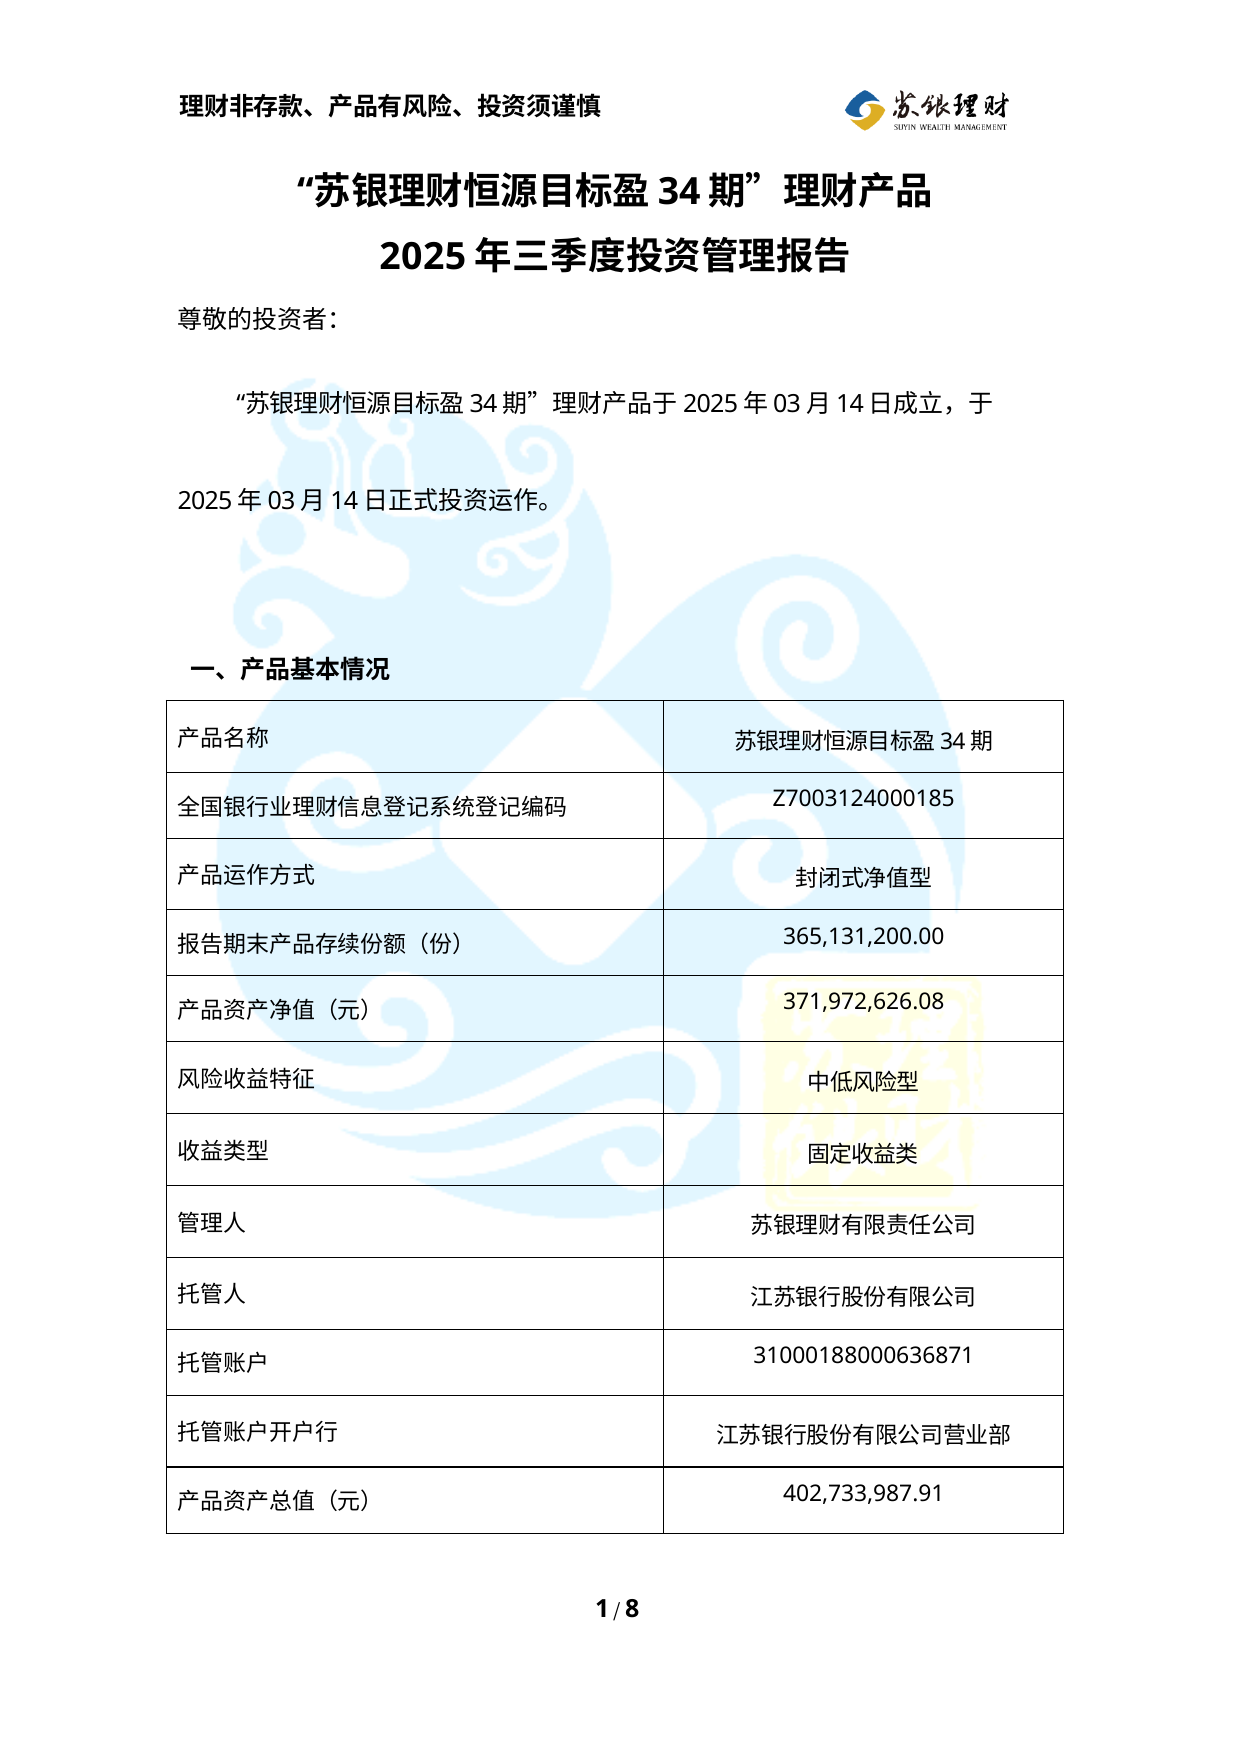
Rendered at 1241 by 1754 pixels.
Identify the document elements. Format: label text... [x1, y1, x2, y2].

table_cell 产品资产净值（元） [167, 976, 663, 1041]
table_cell 402,733,987.91 [664, 1468, 1063, 1532]
table_cell 江苏银行股份有限公司营业部 [664, 1396, 1063, 1466]
table_cell 江苏银行股份有限公司 [664, 1258, 1063, 1328]
text “苏银理财恒源目标盈34期”理财产品于 2025年03月14日成立，于2025年03月14日正式投资运作。 [177, 369, 1053, 531]
subtitle 一、产品基本情况 [190, 635, 1053, 700]
table_cell 371,972,626.08 [664, 976, 1063, 1041]
table_header 产品名称 [167, 701, 663, 772]
table_cell 封闭式净值型 [664, 839, 1063, 909]
table_cell 报告期末产品存续份额（份） [167, 910, 663, 975]
table_cell 收益类型 [167, 1114, 663, 1185]
table_cell 365,131,200.00 [664, 910, 1063, 975]
table_cell 全国银行业理财信息登记系统登记编码 [167, 773, 663, 838]
table_cell 产品运作方式 [167, 839, 663, 909]
table_cell 风险收益特征 [167, 1042, 663, 1113]
picture [820, 72, 1039, 143]
table_cell 管理人 [167, 1186, 663, 1257]
text 2025年三季度投资管理报告 [177, 221, 1053, 286]
table_cell 产品资产总值（元） [167, 1468, 663, 1532]
table_cell 苏银理财有限责任公司 [664, 1186, 1063, 1257]
table_cell 31000188000636871 [664, 1330, 1063, 1394]
text 尊敬的投资者： [177, 286, 1053, 351]
table_cell 中低风险型 [664, 1042, 1063, 1113]
table_cell 托管人 [167, 1258, 663, 1328]
table_cell 固定收益类 [664, 1114, 1063, 1185]
table_cell Z7003124000185 [664, 773, 1063, 838]
table_cell 托管账户开户行 [167, 1396, 663, 1466]
table_cell 托管账户 [167, 1330, 663, 1394]
text “苏银理财恒源目标盈34期”理财产品 [177, 156, 1053, 221]
table_header 苏银理财恒源目标盈34期 [664, 701, 1063, 772]
